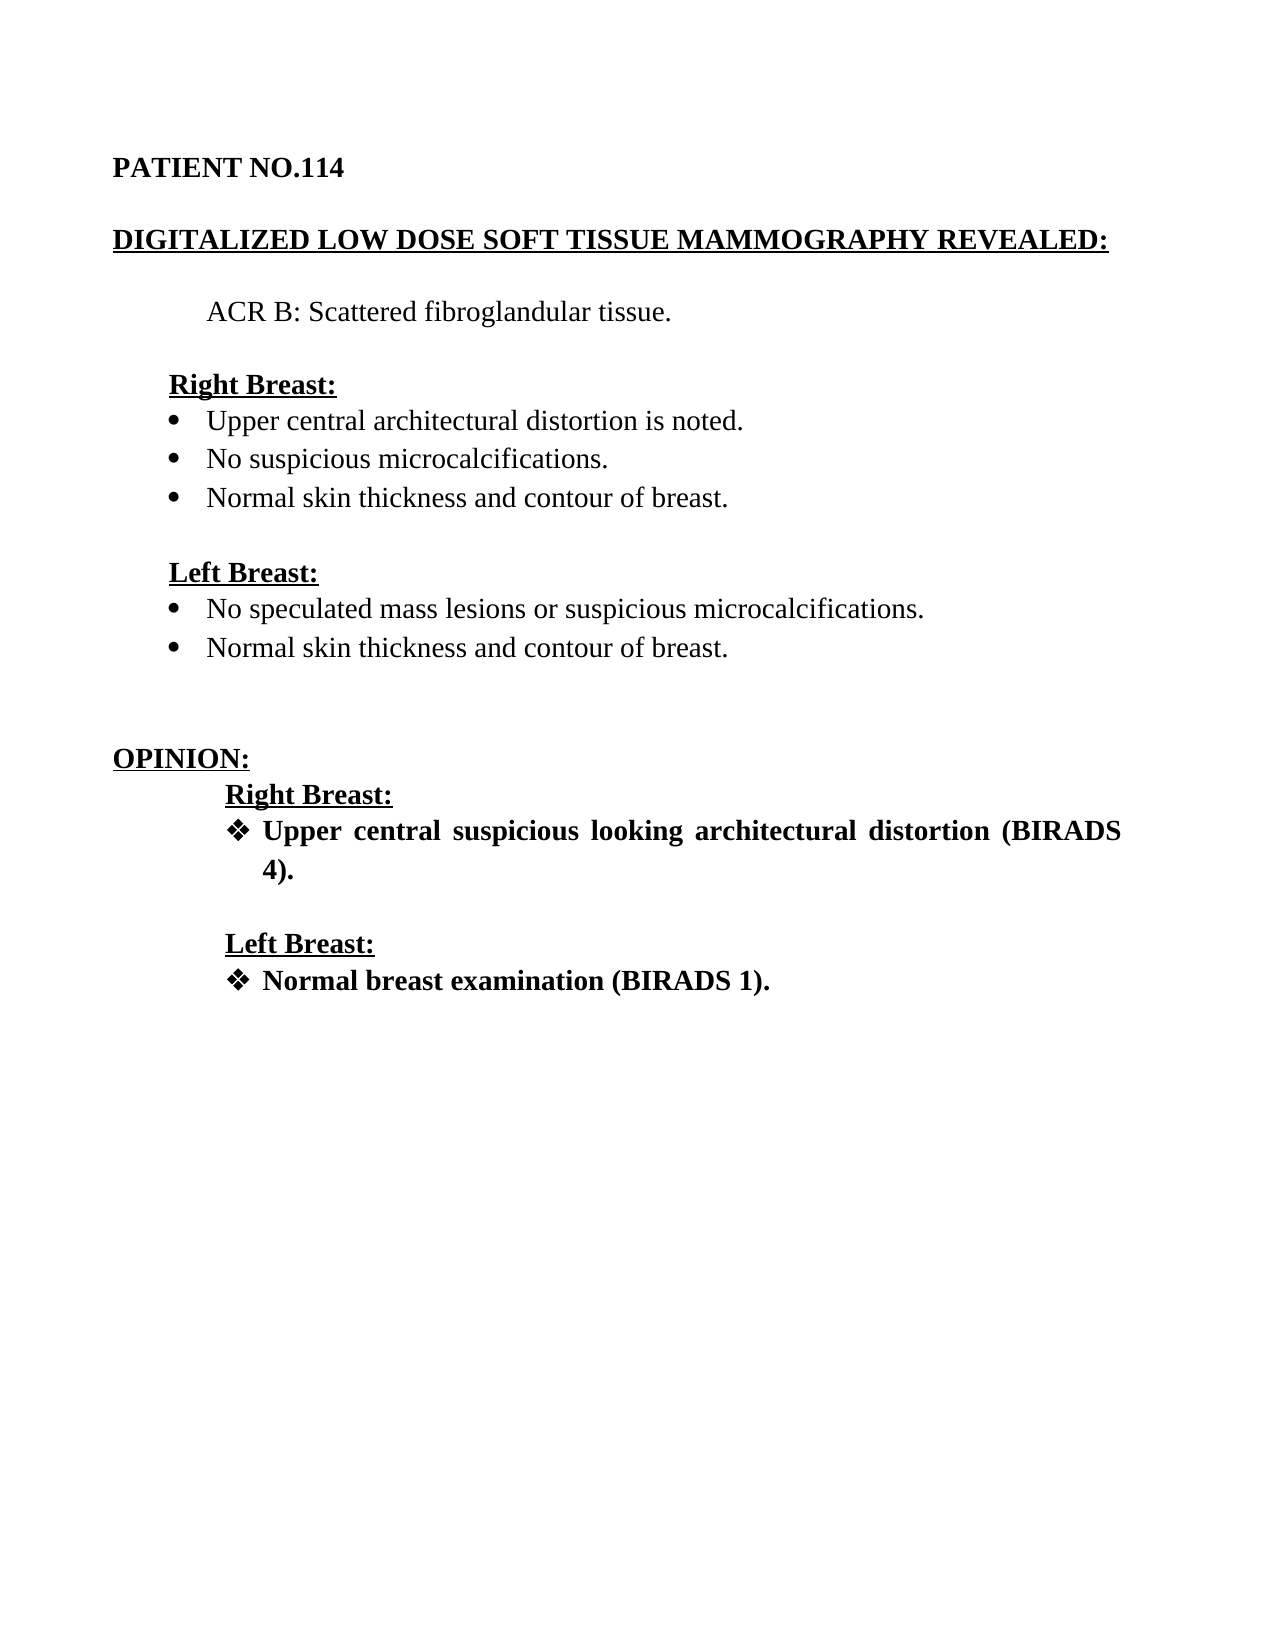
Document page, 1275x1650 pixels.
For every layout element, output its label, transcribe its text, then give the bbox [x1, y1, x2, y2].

text Right Breast: [150, 777, 1122, 811]
list Normal skin thickness and contour of breast. [169, 480, 1122, 514]
text Left Breast: [150, 926, 1122, 960]
text Left Breast: [169, 555, 1122, 589]
text PATIENT NO.114 [112, 150, 1122, 183]
list No speculated mass lesions or suspicious microcalcifications. [169, 591, 1122, 625]
list Normal breast examination (BIRADS 1). [225, 963, 1122, 996]
list Normal skin thickness and contour of breast. [169, 630, 1122, 663]
list Upper central architectural distortion is noted. [169, 403, 1122, 437]
text DIGITALIZED LOW DOSE SOFT TISSUE MAMMOGRAPHY REVEALED: [112, 222, 1122, 256]
text OPINION: [112, 741, 1122, 774]
list Upper central suspicious looking architectural distortion (BIRADS 4). [225, 813, 1122, 885]
list No suspicious microcalcifications. [169, 442, 1122, 475]
text Right Breast: [169, 367, 1122, 400]
text ACR B: Scattered fibroglandular tissue. [206, 294, 1122, 328]
